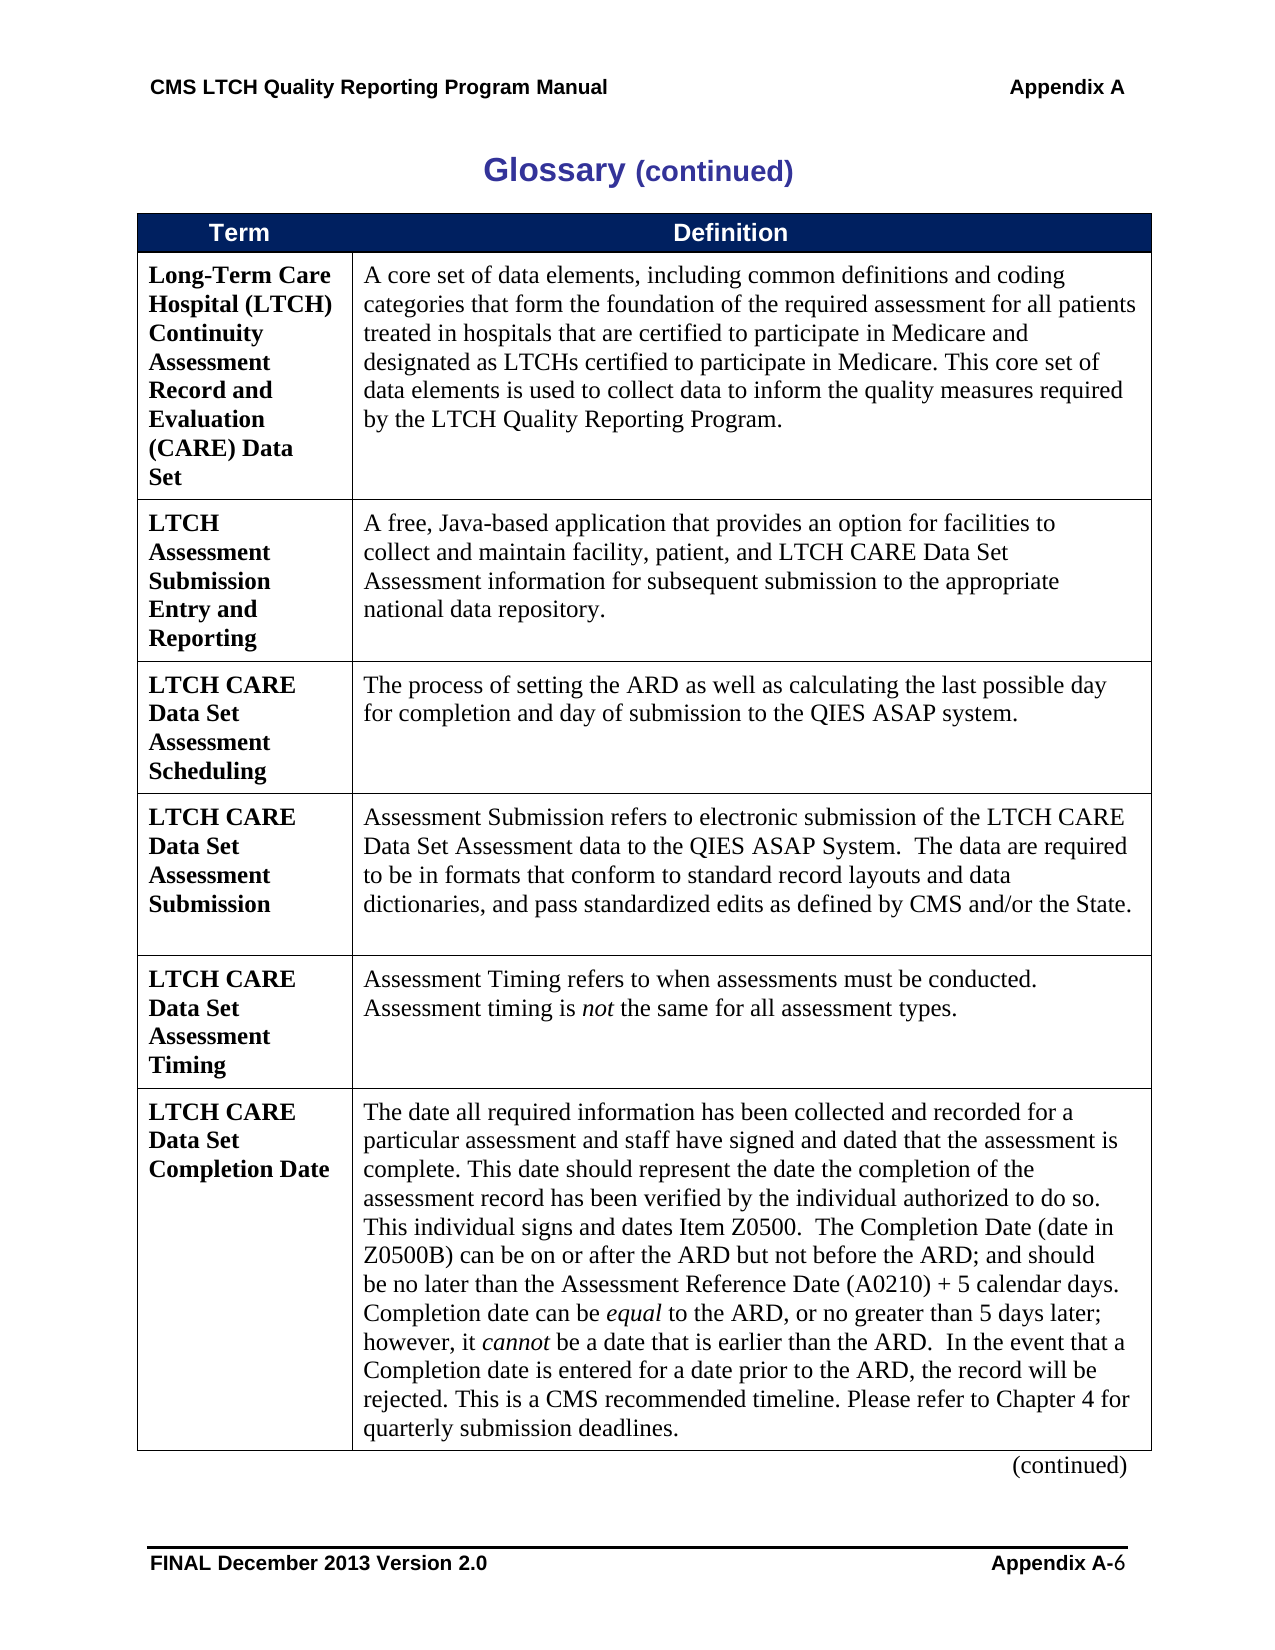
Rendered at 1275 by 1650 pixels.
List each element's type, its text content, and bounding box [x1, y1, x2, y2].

table_cell The date all required information has been collected and recorded for a particular assessment and staff have signed and dated that the assessment is complete. This date should represent the date the completion of the assessment record has been verified by the individual authorized to do so. This individual signs and dates Item Z0500. The Completion Date (date in Z0500B) can be on or after the ARD but not before the ARD; and should be no later than the Assessment Reference Date (A0210) + 5 calendar days. Completion date can be equal to the ARD, or no greater than 5 days later; however, it cannot be a date that is earlier than the ARD. In the event that a Completion date is entered for a date prior to the ARD, the record will be rejected. This is a CMS recommended timeline. Please refer to Chapter 4 for quarterly submission deadlines. [353, 1089, 1151, 1450]
table_cell LTCH CARE Data Set Completion Date [138, 1089, 352, 1450]
table_cell A core set of data elements, including common definitions and coding categories that form the foundation of the required assessment for all patients treated in hospitals that are certified to participate in Medicare and designated as LTCHs certified to participate in Medicare. This core set of data elements is used to collect data to inform the quality measures required by the LTCH Quality Reporting Program. [353, 253, 1151, 499]
table_cell A free, Java-based application that provides an option for facilities to collect and maintain facility, patient, and LTCH CARE Data Set Assessment information for subsequent submission to the appropriate national data repository. [353, 500, 1151, 661]
table_cell LTCH CARE Data Set Assessment Scheduling [138, 662, 352, 793]
table_cell Long-Term Care Hospital (LTCH) Continuity Assessment Record and Evaluation (CARE) Data Set [138, 253, 352, 499]
table_cell The process of setting the ARD as well as calculating the last possible day for completion and day of submission to the QIES ASAP system. [353, 662, 1151, 793]
text (continued) [127, 1451, 1127, 1480]
table_cell Assessment Submission refers to electronic submission of the LTCH CARE Data Set Assessment data to the QIES ASAP System. The data are required to be in formats that conform to standard record layouts and data dictionaries, and pass standardized edits as defined by CMS and/or the State. [353, 794, 1151, 955]
table_header Term Definition [138, 214, 1151, 251]
table_cell Assessment Timing refers to when assessments must be conducted. Assessment timing is not the same for all assessment types. [353, 956, 1151, 1087]
table_cell LTCH CARE Data Set Assessment Submission [138, 794, 352, 955]
text Glossary (continued) [478, 150, 799, 188]
table_cell LTCH CARE Data Set Assessment Timing [138, 956, 352, 1087]
table_cell LTCH Assessment Submission Entry and Reporting [138, 500, 352, 661]
